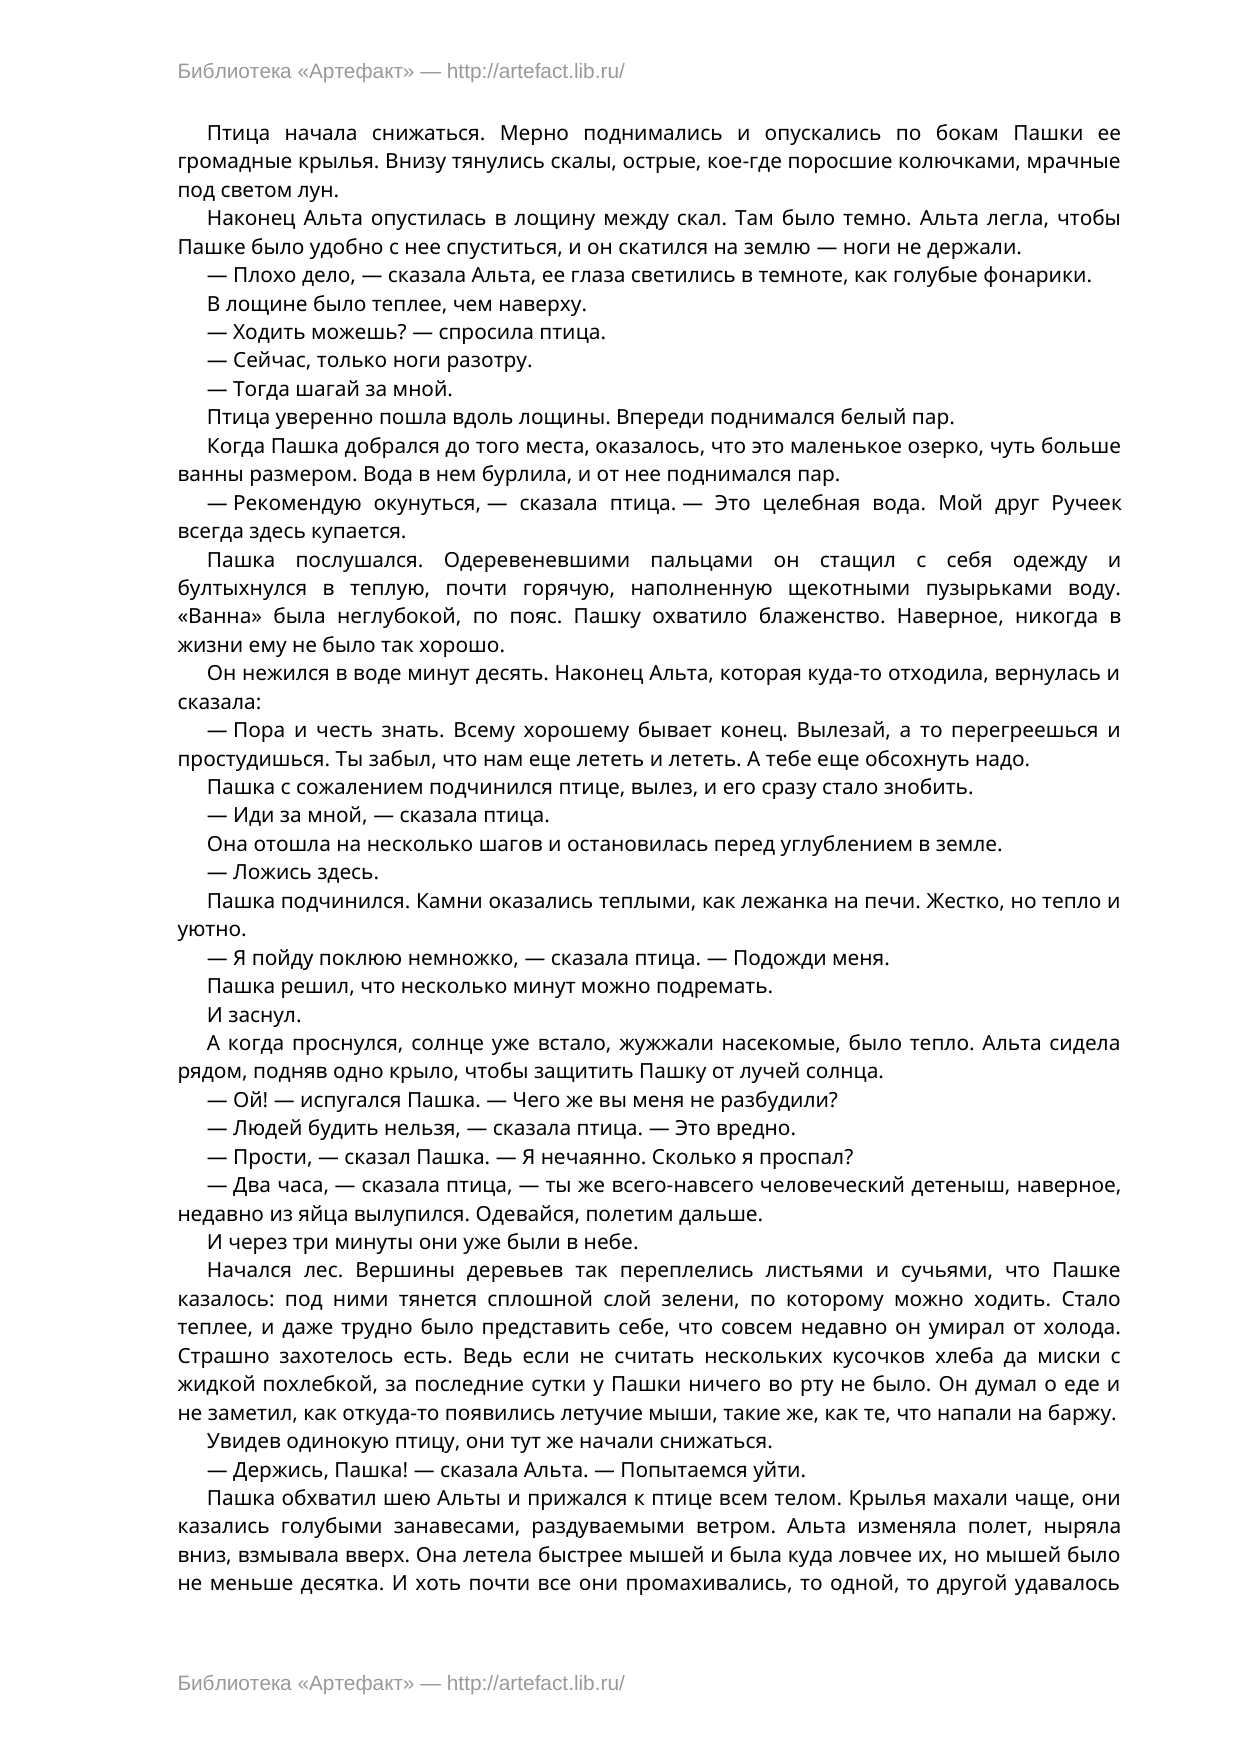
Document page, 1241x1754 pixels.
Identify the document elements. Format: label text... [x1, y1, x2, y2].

text — Я пойду поклюю немножко, — сказала птица. — Подожди меня. [177, 943, 1122, 971]
text — Два часа, — сказала птица, — ты же всего-навсего человеческий детеныш, наверное, недавно из яйца вылупился. Одевайся, полетим дальше. [177, 1170, 1122, 1227]
text — Тогда шагай за мной. [177, 374, 1122, 402]
text Птица начала снижаться. Мерно поднимались и опускались по бокам Пашки ее громадные крылья. Внизу тянулись скалы, острые, кое-где поросшие колючками, мрачные под светом лун. [177, 118, 1122, 203]
text А когда проснулся, солнце уже встало, жужжали насекомые, было тепло. Альта сидела рядом, подняв одно крыло, чтобы защитить Пашку от лучей солнца. [177, 1028, 1122, 1085]
text Пашка с сожалением подчинился птице, вылез, и его сразу стало знобить. [177, 772, 1122, 801]
text Пашка послушался. Одеревеневшими пальцами он стащил с себя одежду и бултыхнулся в теплую, почти горячую, наполненную щекотными пузырьками воду. «Ванна» была неглубокой, по пояс. Пашку охватило блаженство. Наверное, никогда в жизни ему не было так хорошо. [177, 545, 1122, 658]
text Пашка подчинился. Камни оказались теплыми, как лежанка на печи. Жестко, но тепло и уютно. [177, 886, 1122, 943]
text — Ой! — испугался Пашка. — Чего же вы меня не разбудили? [177, 1085, 1122, 1113]
text — Сейчас, только ноги разотру. [177, 346, 1122, 374]
text — Прости, — сказал Пашка. — Я нечаянно. Сколько я проспал? [177, 1142, 1122, 1170]
text И через три минуты они уже были в небе. [177, 1227, 1122, 1256]
text Наконец Альта опустилась в лощину между скал. Там было темно. Альта легла, чтобы Пашке было удобно с нее спуститься, и он скатился на землю — ноги не держали. [177, 203, 1122, 260]
text Пашка решил, что несколько минут можно подремать. [177, 971, 1122, 1000]
text — Ложись здесь. [177, 857, 1122, 886]
text Он нежился в воде минут десять. Наконец Альта, которая куда-то отходила, вернулась и сказала: [177, 658, 1122, 715]
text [177, 1483, 1122, 1597]
text Начался лес. Вершины деревьев так переплелись листьями и сучьями, что Пашке казалось: под ними тянется сплошной слой зелени, по которому можно ходить. Стало теплее, и даже трудно было представить себе, что совсем недавно он умирал от холода. Страшно захотелось есть. Ведь если не считать нескольких кусочков хлеба да миски с жидкой похлебкой, за последние сутки у Пашки ничего во рту не было. Он думал о еде и не заметил, как откуда-то появились летучие мыши, такие же, как те, что напали на баржу. [177, 1256, 1122, 1426]
text Увидев одинокую птицу, они тут же начали снижаться. [177, 1426, 1122, 1455]
text — Ходить можешь? — спросила птица. [177, 317, 1122, 346]
text И заснул. [177, 1000, 1122, 1028]
text — Плохо дело, — сказала Альта, ее глаза светились в темноте, как голубые фонарики. [177, 260, 1122, 289]
text Птица уверенно пошла вдоль лощины. Впереди поднимался белый пар. [177, 402, 1122, 431]
text Когда Пашка добрался до того места, оказалось, что это маленькое озерко, чуть больше ванны размером. Вода в нем бурлила, и от нее поднимался пар. [177, 431, 1122, 488]
text — Рекомендую окунуться, — сказала птица. — Это целебная вода. Мой друг Ручеек всегда здесь купается. [177, 488, 1122, 545]
text В лощине было теплее, чем наверху. [177, 289, 1122, 317]
text — Иди за мной, — сказала птица. [177, 801, 1122, 829]
text Она отошла на несколько шагов и остановилась перед углублением в земле. [177, 829, 1122, 857]
text — Пора и честь знать. Всему хорошему бывает конец. Вылезай, а то перегреешься и простудишься. Ты забыл, что нам еще лететь и лететь. А тебе еще обсохнуть надо. [177, 715, 1122, 772]
text — Держись, Пашка! — сказала Альта. — Попытаемся уйти. [177, 1455, 1122, 1483]
text — Людей будить нельзя, — сказала птица. — Это вредно. [177, 1113, 1122, 1142]
